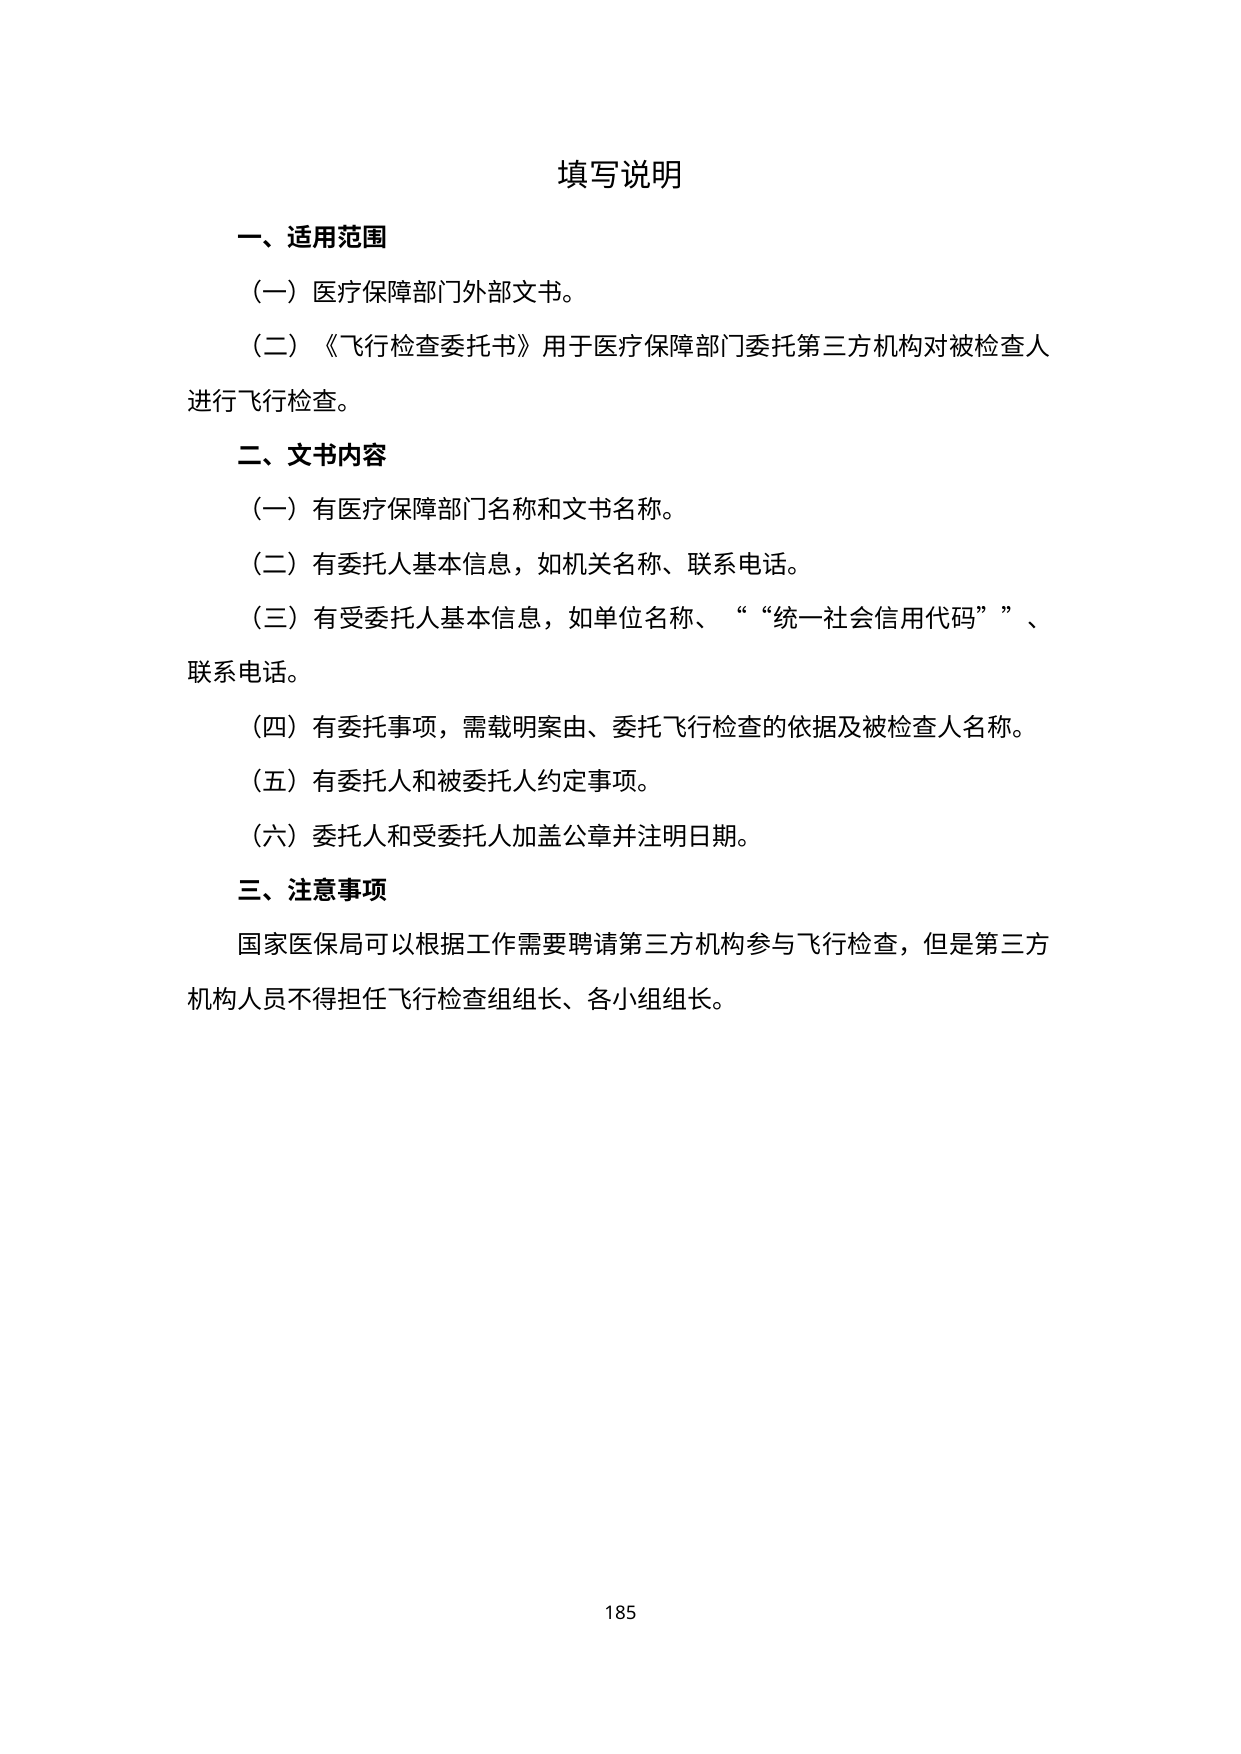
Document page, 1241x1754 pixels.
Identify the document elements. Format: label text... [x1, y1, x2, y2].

text （一）有医疗保障部门名称和文书名称。 [187, 490, 1053, 526]
text （五）有委托人和被委托人约定事项。 [187, 762, 1053, 798]
text （一）医疗保障部门外部文书。 [187, 272, 1053, 308]
text （六）委托人和受委托人加盖公章并注明日期。 [187, 816, 1053, 852]
text （二）有委托人基本信息，如机关名称、联系电话。 [187, 544, 1053, 580]
text （四）有委托事项，需载明案由、委托飞行检查的依据及被检查人名称。 [187, 707, 1053, 743]
text 二、文书内容 [187, 435, 1053, 472]
text （三）有受委托人基本信息，如单位名称、““统一社会信用代码””、联系电话。 [187, 598, 1053, 689]
text 三、注意事项 [187, 870, 1053, 907]
text 国家医保局可以根据工作需要聘请第三方机构参与飞行检查，但是第三方机构人员不得担任飞行检查组组长、各小组组长。 [187, 925, 1053, 1015]
text 一、适用范围 [187, 218, 1053, 254]
text 填写说明 [187, 150, 1053, 195]
text （二）《飞行检查委托书》用于医疗保障部门委托第三方机构对被检查人进行飞行检查。 [187, 327, 1053, 417]
